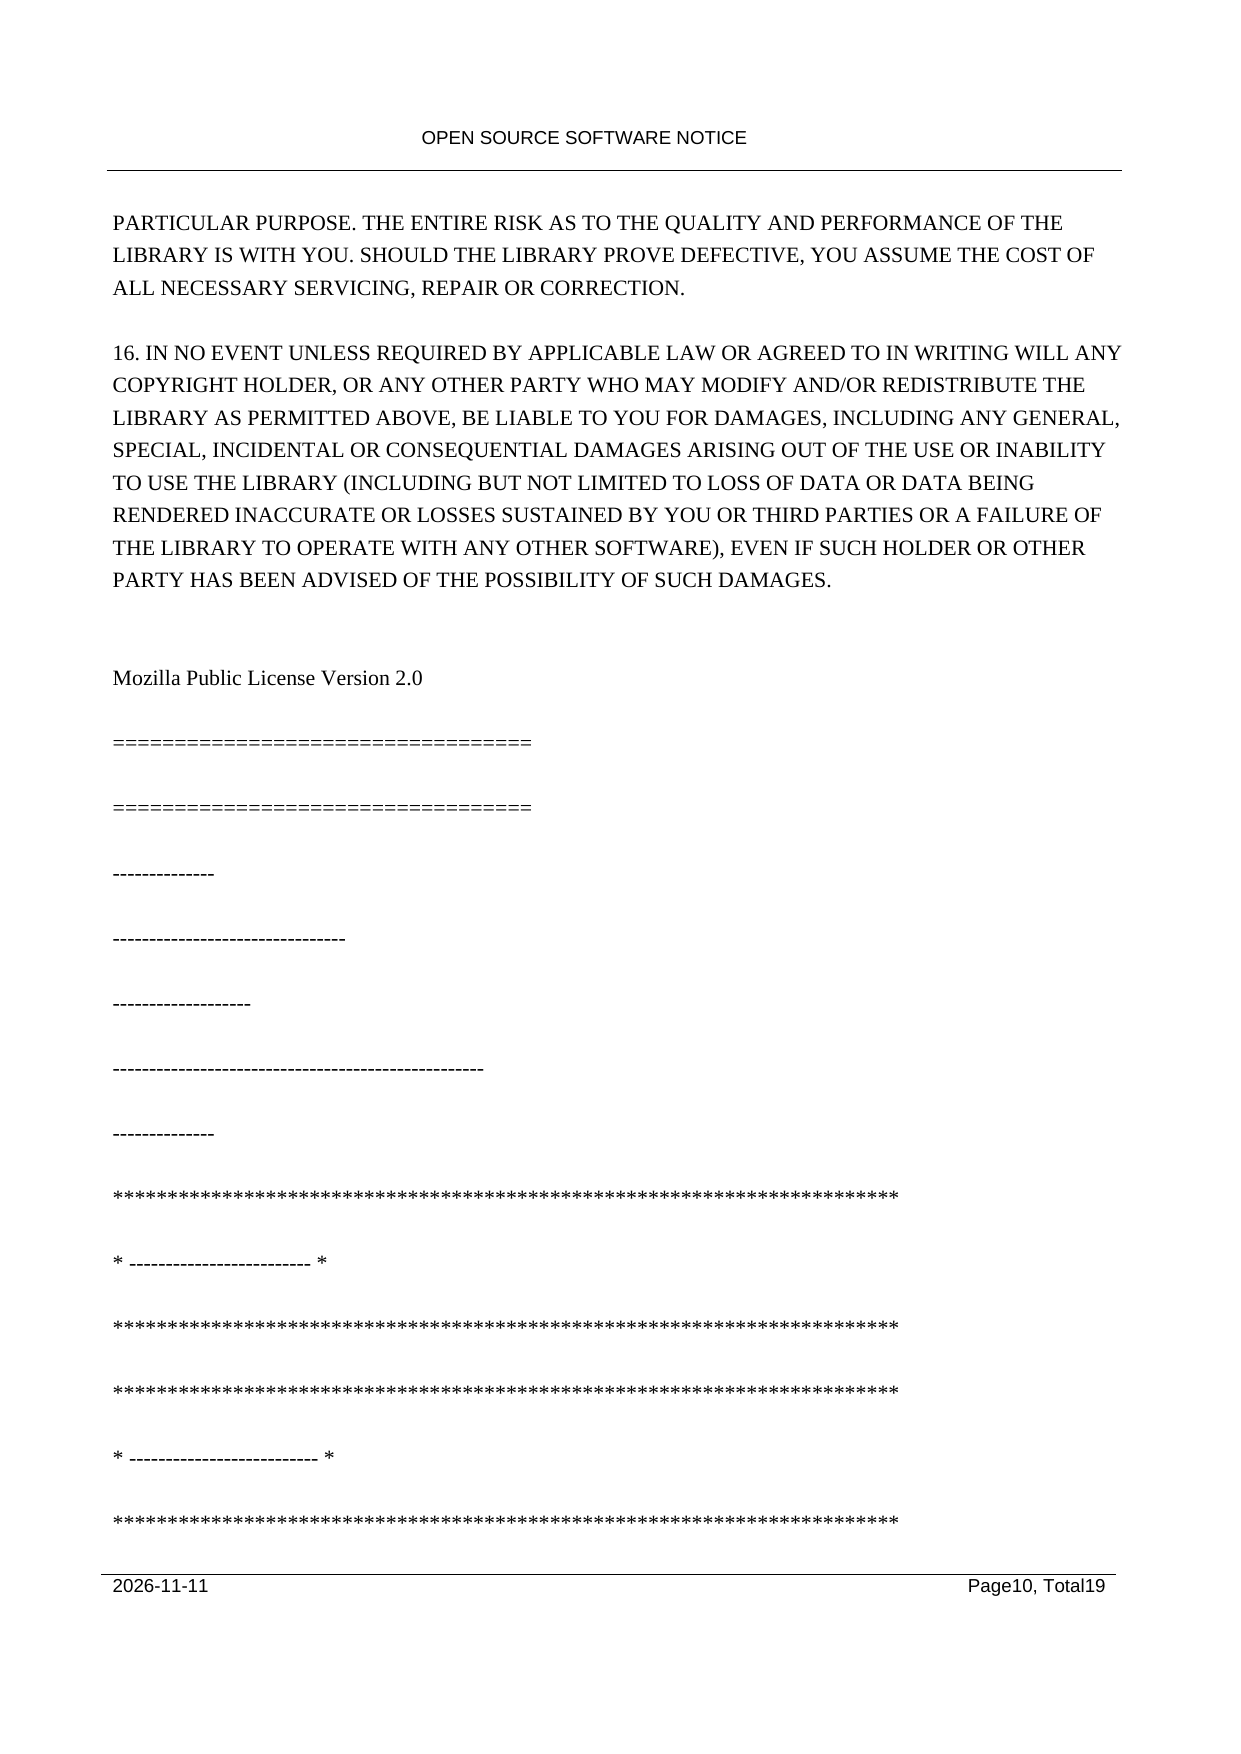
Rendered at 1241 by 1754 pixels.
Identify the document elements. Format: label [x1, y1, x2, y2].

text [112, 206, 1128, 1539]
